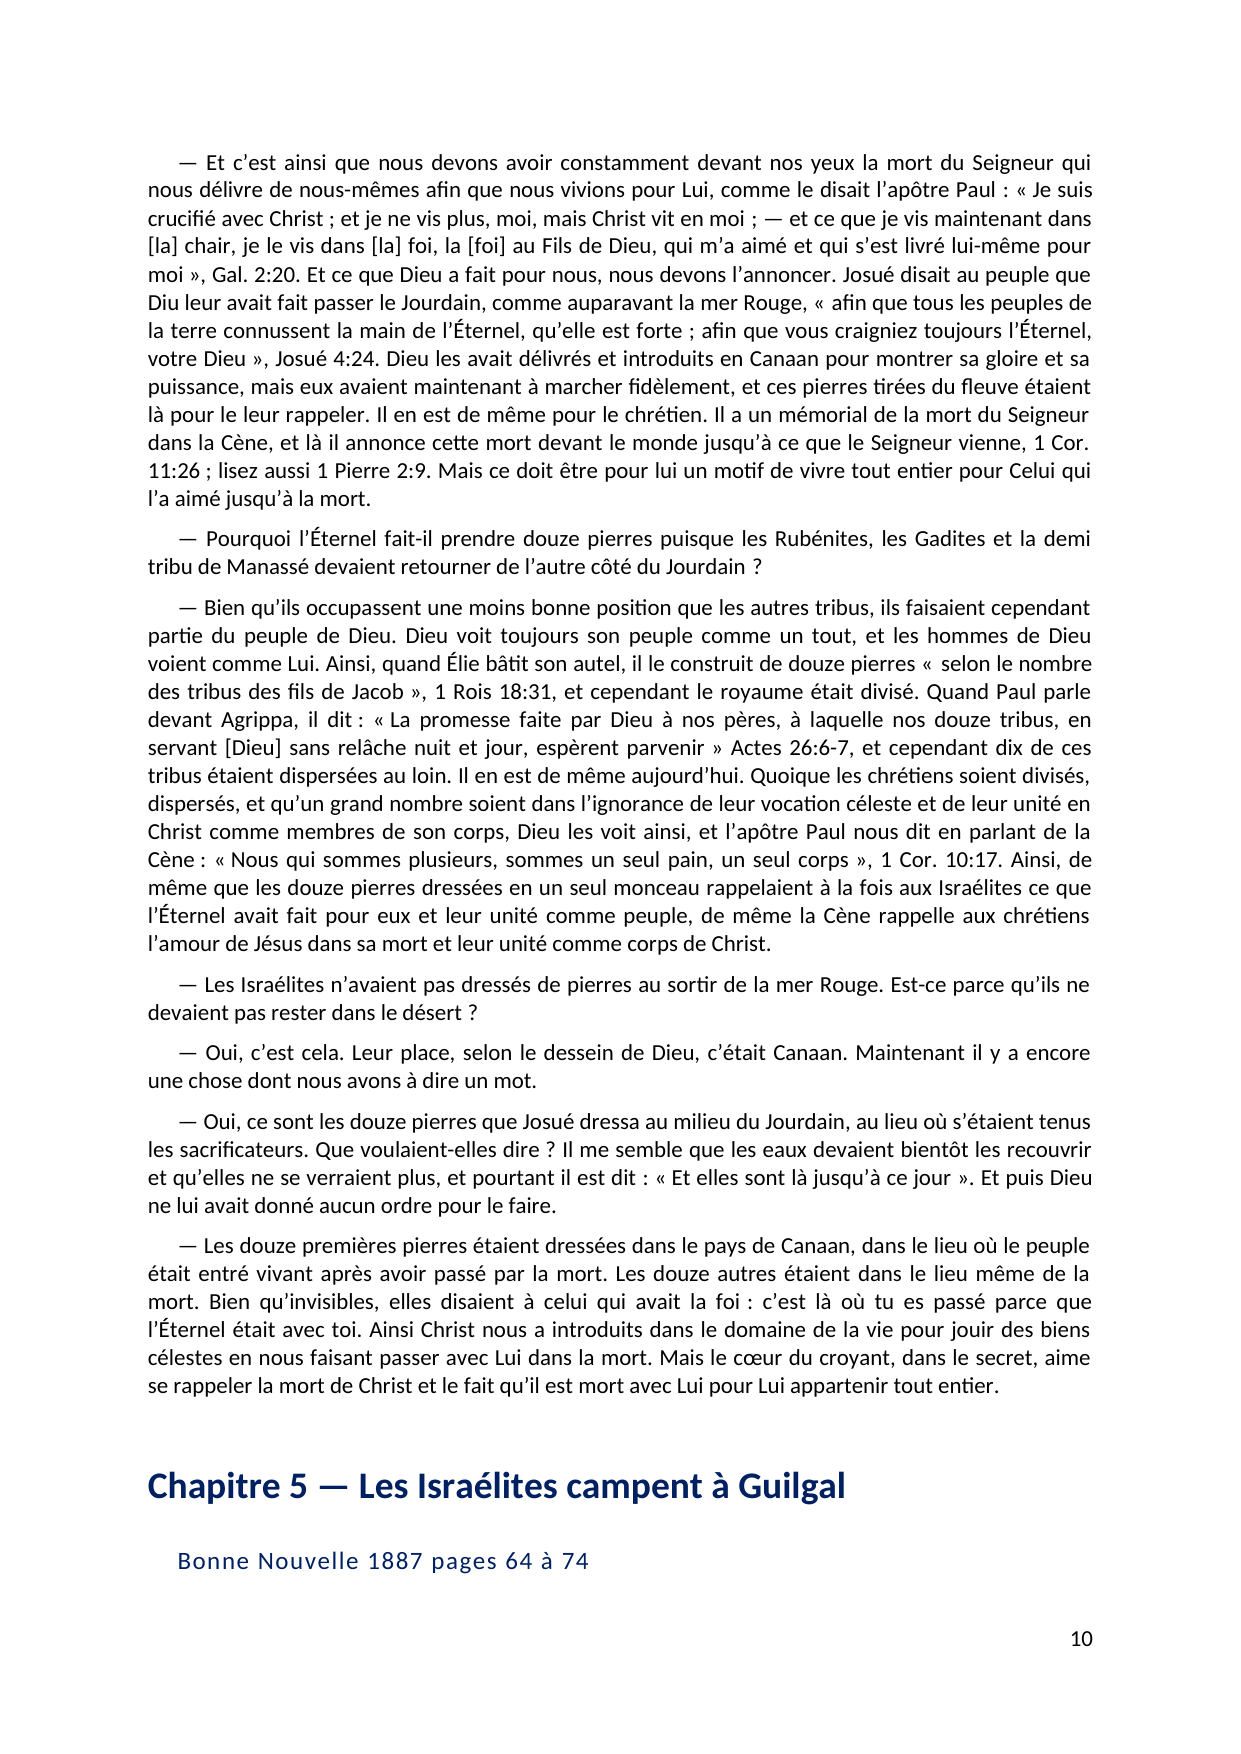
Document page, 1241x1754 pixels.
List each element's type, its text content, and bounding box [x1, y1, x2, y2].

text — Et c’est ainsi que nous devons avoir constamment devant nos yeux la mort du Seigneur qui nous délivre de nous-mêmes afin que nous vivions pour Lui, comme le disait l’apôtre Paul : « Je suis crucifié avec Christ ; et je ne vis plus, moi, mais Christ vit en moi ; — et ce que je vis maintenant dans [la] chair, je le vis dans [la] foi, la [foi] au Fils de Dieu, qui m’a aimé et qui s’est livré lui-même pour moi », Gal. 2:20. Et ce que Dieu a fait pour nous, nous devons l’annoncer. Josué disait au peuple que Diu leur avait fait passer le Jourdain, comme auparavant la mer Rouge, « afin que tous les peuples de la terre connussent la main de l’Éternel, qu’elle est forte ; afin que vous craigniez toujours l’Éternel, votre Dieu », Josué 4:24. Dieu les avait délivrés et introduits en Canaan pour montrer sa gloire et sa puissance, mais eux avaient maintenant à marcher fidèlement, et ces pierres tirées du fleuve étaient là pour le leur rappeler. Il en est de même pour le chrétien. Il a un mémorial de la mort du Seigneur dans la Cène, et là il annonce cette mort devant le monde jusqu’à ce que le Seigneur vienne, 1 Cor. 11:26 ; lisez aussi 1 Pierre 2:9. Mais ce doit être pour lui un motif de vivre tout entier pour Celui qui l’a aimé jusqu’à la mort. [148, 148, 1093, 512]
text — Oui, c’est cela. Leur place, selon le dessein de Dieu, c’était Canaan. Maintenant il y a encore une chose dont nous avons à dire un mot. [148, 1038, 1093, 1094]
text — Bien qu’ils occupassent une moins bonne position que les autres tribus, ils faisaient cependant partie du peuple de Dieu. Dieu voit toujours son peuple comme un tout, et les hommes de Dieu voient comme Lui. Ainsi, quand Élie bâtit son autel, il le construit de douze pierres « selon le nombre des tribus des fils de Jacob », 1 Rois 18:31, et cependant le royaume était divisé. Quand Paul parle devant Agrippa, il dit : « La promesse faite par Dieu à nos pères, à laquelle nos douze tribus, en servant [Dieu] sans relâche nuit et jour, espèrent parvenir » Actes 26:6-7, et cependant dix de ces tribus étaient dispersées au loin. Il en est de même aujourd’hui. Quoique les chrétiens soient divisés, dispersés, et qu’un grand nombre soient dans l’ignorance de leur vocation céleste et de leur unité en Christ comme membres de son corps, Dieu les voit ainsi, et l’apôtre Paul nous dit en parlant de la Cène : « Nous qui sommes plusieurs, sommes un seul pain, un seul corps », 1 Cor. 10:17. Ainsi, de même que les douze pierres dressées en un seul monceau rappelaient à la fois aux Israélites ce que l’Éternel avait fait pour eux et leur unité comme peuple, de même la Cène rappelle aux chrétiens l’amour de Jésus dans sa mort et leur unité comme corps de Christ. [148, 593, 1093, 957]
subtitle Chapitre 5 — Les Israélites campent à Guilgal [148, 1462, 1093, 1508]
text — Les Israélites n’avaient pas dressés de pierres au sortir de la mer Rouge. Est-ce parce qu’ils ne devaient pas rester dans le désert ? [148, 970, 1093, 1026]
text — Pourquoi l’Éternel fait-il prendre douze pierres puisque les Rubénites, les Gadites et la demi tribu de Manassé devaient retourner de l’autre côté du Jourdain ? [148, 524, 1093, 580]
subtitle Bonne Nouvelle 1887 pages 64 à 74 [148, 1545, 1093, 1576]
text — Les douze premières pierres étaient dressées dans le pays de Canaan, dans le lieu où le peuple était entré vivant après avoir passé par la mort. Les douze autres étaient dans le lieu même de la mort. Bien qu’invisibles, elles disaient à celui qui avait la foi : c’est là où tu es passé parce que l’Éternel était avec toi. Ainsi Christ nous a introduits dans le domaine de la vie pour jouir des biens célestes en nous faisant passer avec Lui dans la mort. Mais le cœur du croyant, dans le secret, aime se rappeler la mort de Christ et le fait qu’il est mort avec Lui pour Lui appartenir tout entier. [148, 1231, 1093, 1399]
text — Oui, ce sont les douze pierres que Josué dressa au milieu du Jourdain, au lieu où s’étaient tenus les sacrificateurs. Que voulaient-elles dire ? Il me semble que les eaux devaient bientôt les recouvrir et qu’elles ne se verraient plus, et pourtant il est dit : « Et elles sont là jusqu’à ce jour ». Et puis Dieu ne lui avait donné aucun ordre pour le faire. [148, 1107, 1093, 1219]
